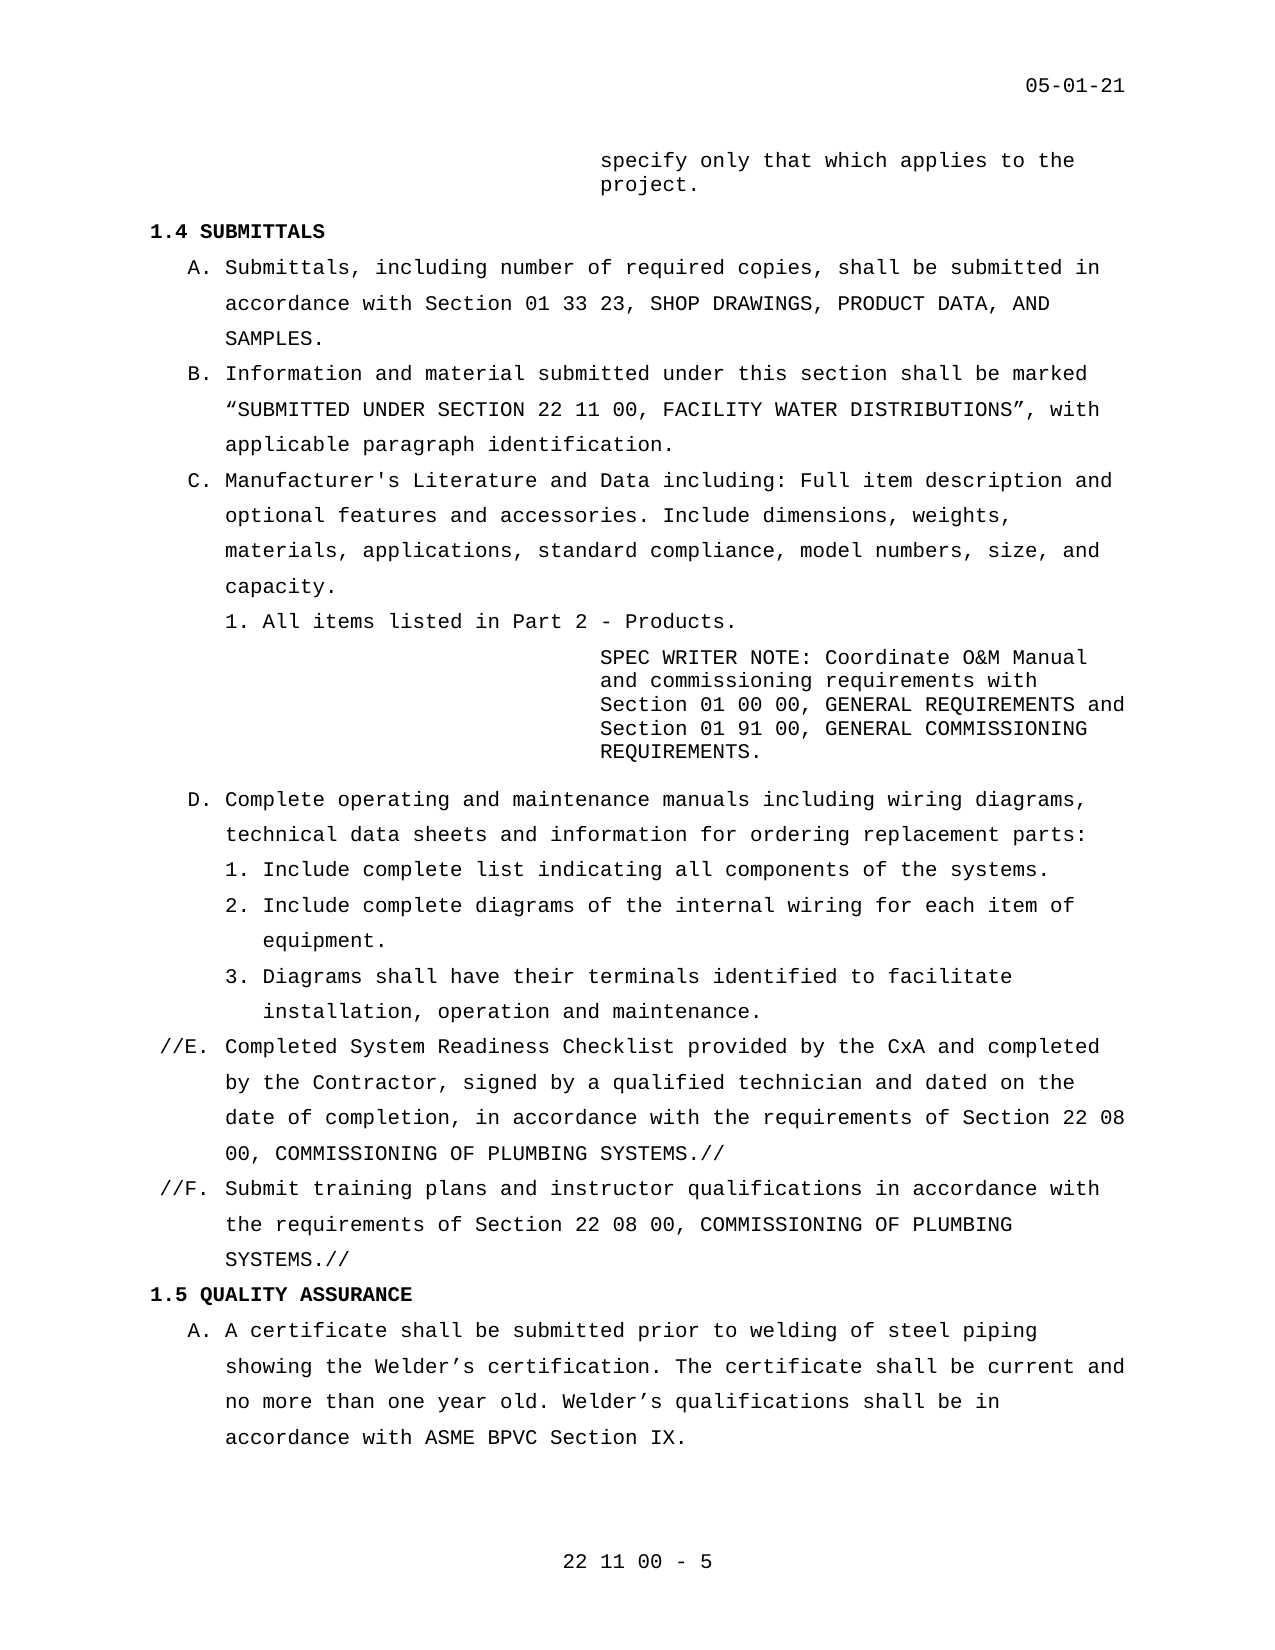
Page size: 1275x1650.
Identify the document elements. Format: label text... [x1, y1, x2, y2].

text C. Manufacturer's Literature and Data including: Full item description and optional features and accessories. Include dimensions, weights, materials, applications, standard compliance, model numbers, size, and capacity. [187, 469, 1125, 599]
text A. A certificate shall be submitted prior to welding of steel piping showing the Welder’s certification. The certificate shall be current and no more than one year old. Welder’s qualifications shall be in accordance with ASME BPVC Section IX. [187, 1321, 1125, 1450]
text //E. Completed System Readiness Checklist provided by the CxA and completed by the Contractor, signed by a qualified technician and dated on the date of completion, in accordance with the requirements of Section 22 08 00, COMMISSIONING OF PLUMBING SYSTEMS.// [159, 1036, 1125, 1166]
text SPEC WRITER NOTE: Coordinate O&M Manual and commissioning requirements with Section 01 00 00, GENERAL REQUIREMENTS and Section 01 91 00, GENERAL COMMISSIONING REQUIREMENTS. [600, 647, 1125, 765]
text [600, 150, 1125, 197]
text 3. Diagrams shall have their terminals identified to facilitate installation, operation and maintenance. [225, 966, 1125, 1025]
text A. Submittals, including number of required copies, shall be submitted in accordance with Section 01 33 23, SHOP DRAWINGS, PRODUCT DATA, AND SAMPLES. [187, 257, 1125, 352]
text 1.5 QUALITY ASSURANCE [150, 1284, 1125, 1308]
text D. Complete operating and maintenance manuals including wiring diagrams, technical data sheets and information for ordering replacement parts: [187, 788, 1125, 848]
text 1. All items listed in Part 2 - Products. [225, 611, 1125, 635]
text 1.4 SUBMITTALS [150, 221, 1125, 244]
text //F. Submit training plans and instructor qualifications in accordance with the requirements of Section 22 08 00, COMMISSIONING OF PLUMBING SYSTEMS.// [159, 1178, 1125, 1273]
text 2. Include complete diagrams of the internal wiring for each item of equipment. [225, 895, 1125, 954]
text 1. Include complete list indicating all components of the systems. [225, 859, 1125, 883]
text B. Information and material submitted under this section shall be marked “SUBMITTED UNDER SECTION 22 11 00, FACILITY WATER DISTRIBUTIONS”, with applicable paragraph identification. [187, 363, 1125, 458]
